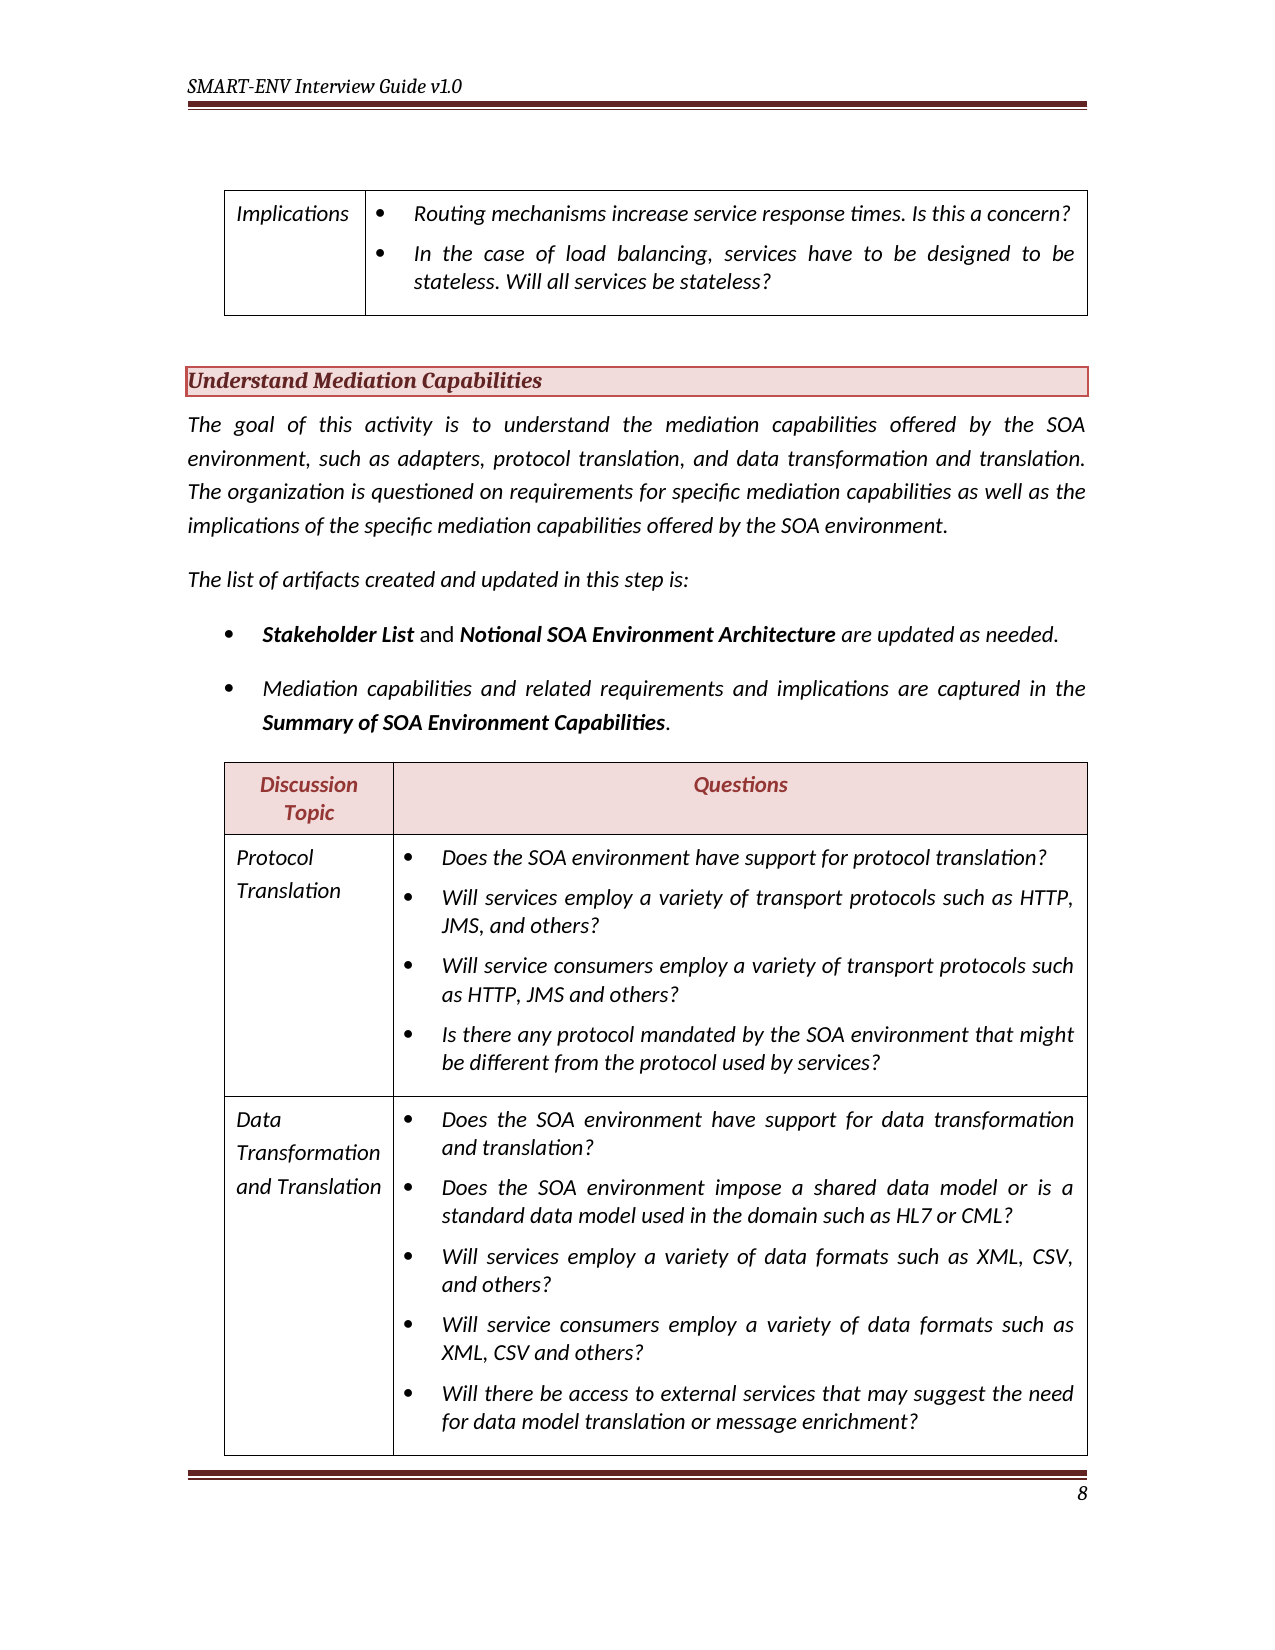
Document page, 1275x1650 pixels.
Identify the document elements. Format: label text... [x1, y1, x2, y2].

table_cell Does the SOA environment have support for data transformation and translation? Does the SOA environment impose a shared data model or is a standard data model used in the domain such as HL7 or CML? Will services employ a variety of data formats such as XML, CSV, and others? Will service consumers employ a variety of data formats such as XML, CSV and others? Will there be access to external services that may suggest the need for data model translation or message enrichment? [394, 1097, 1087, 1455]
text The goal of this activity is to understand the mediation capabilities offered by the SOA environment, such as adapters, protocol translation, and data transformation and translation. The organization is questioned on requirements for specific mediation capabilities as well as the implications of the specific mediation capabilities offered by the SOA environment. [187, 410, 1087, 539]
table_header Questions [394, 763, 1087, 834]
table_header Discussion Topic [225, 763, 393, 834]
text The list of artifacts created and updated in this step is: [187, 565, 1087, 593]
table_cell Routing mechanisms increase service response times. Is this a concern? In the case of load balancing, services have to be designed to be stateless. Will all services be stateless? [366, 191, 1087, 315]
subtitle Understand Mediation Capabilities [188, 368, 1087, 395]
table_cell Implications [225, 191, 365, 315]
list Mediation capabilities and related requirements and implications are captured in the Summary of SOA Environment Capabilities. [225, 674, 1087, 736]
list Stakeholder List and Notional SOA Environment Architecture are updated as needed. [225, 620, 1087, 648]
table_cell Data Transformation and Translation [225, 1097, 393, 1455]
table_cell Does the SOA environment have support for protocol translation? Will services employ a variety of transport protocols such as HTTP, JMS, and others? Will service consumers employ a variety of transport protocols such as HTTP, JMS and others? Is there any protocol mandated by the SOA environment that might be different from the protocol used by services? [394, 835, 1087, 1096]
table_cell Protocol Translation [225, 835, 393, 1096]
